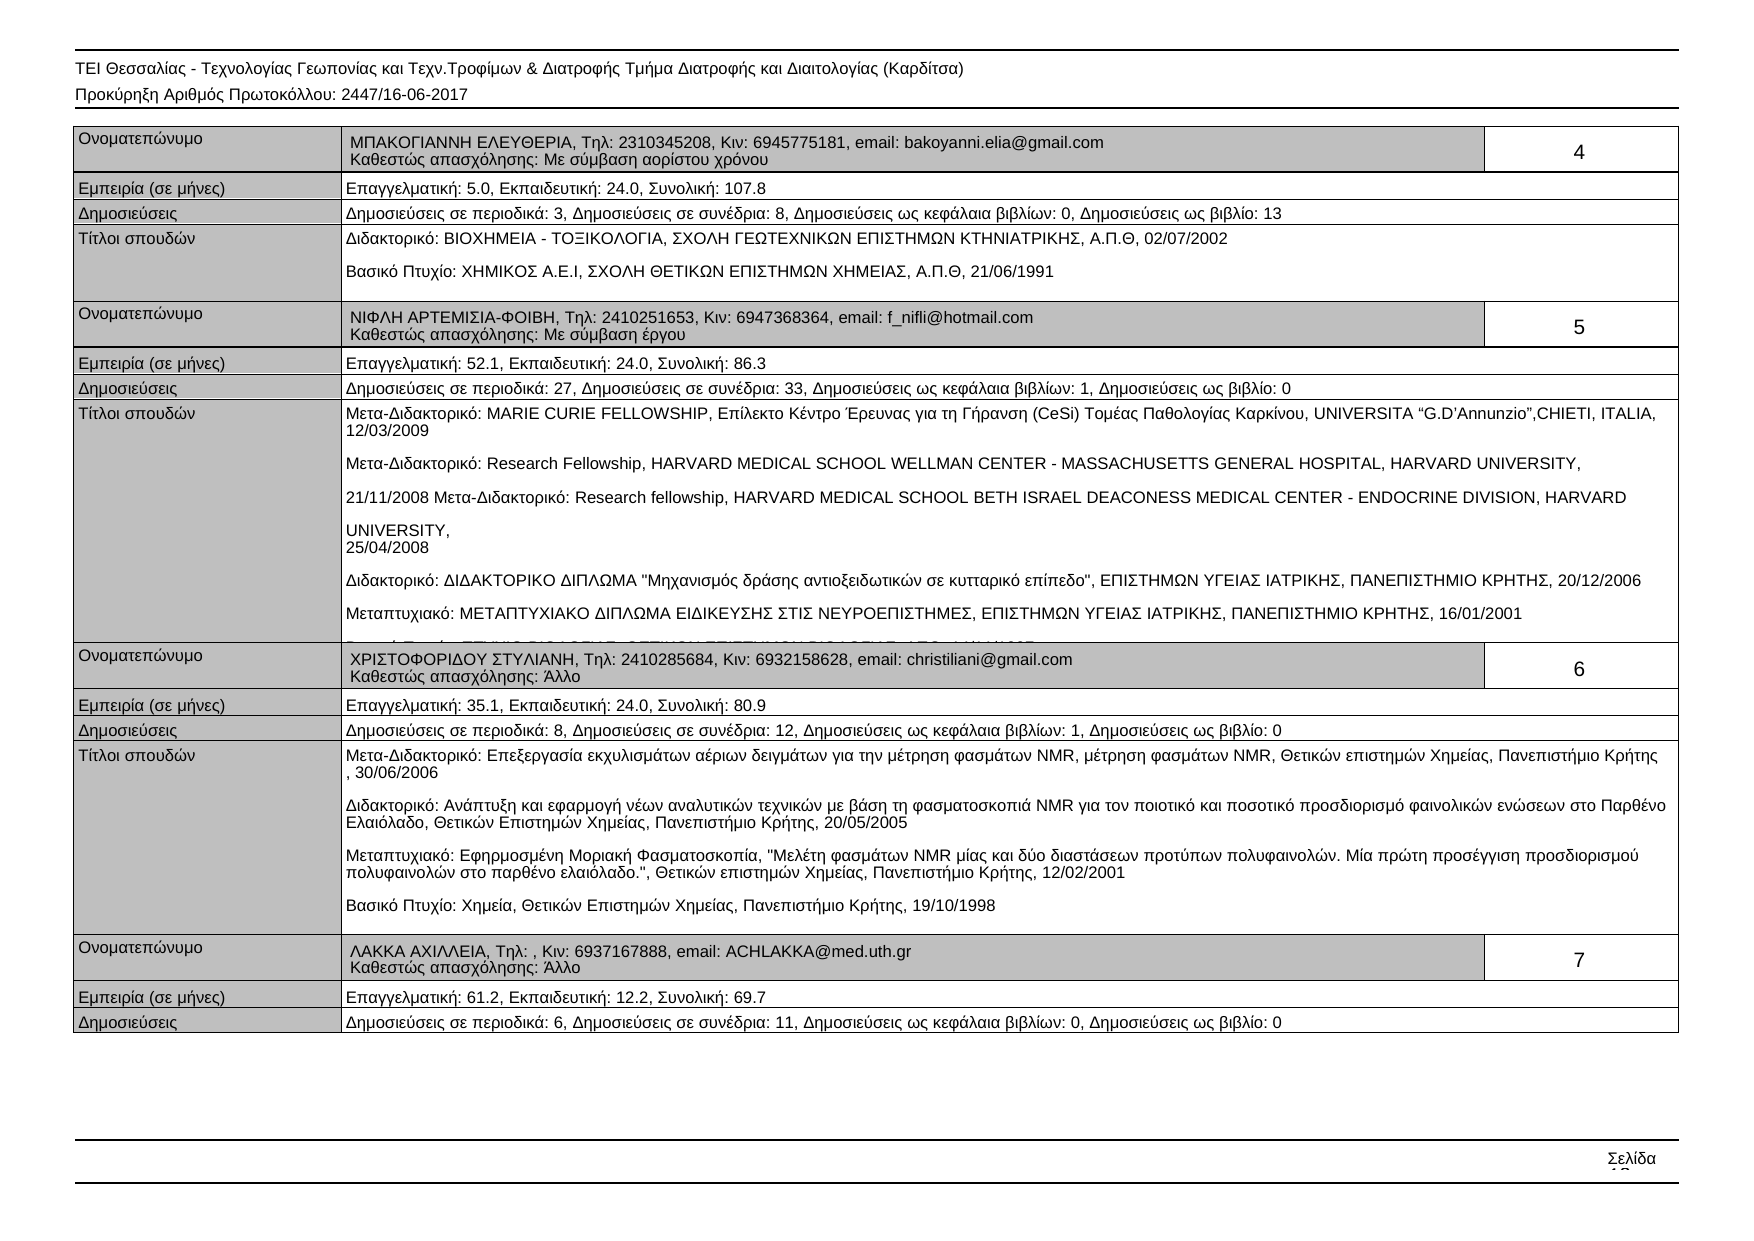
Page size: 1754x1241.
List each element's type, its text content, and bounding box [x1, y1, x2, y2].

table_cell Δημοσιεύσεις σε περιοδικά: 3, Δημοσιεύσεις σε συνέδρια: 8, Δημοσιεύσεις ως κεφάλαια βιβλίων: 0, Δημοσιεύσεις ως βιβλίο: 13 [342, 200, 1678, 223]
table_cell 7 [1485, 935, 1678, 980]
table_cell Δημοσιεύσεις [74, 1008, 341, 1032]
table_cell Διδακτορικό: ΒΙΟΧΗΜΕΙΑ - ΤΟΞΙΚΟΛΟΓΙΑ, ΣΧΟΛΗ ΓΕΩΤΕΧΝΙΚΩΝ ΕΠΙΣΤΗΜΩΝ ΚΤΗΝΙΑΤΡΙΚΗΣ, Α.Π.Θ, 02/07/2002 Βασικό Πτυχίο: ΧΗΜΙΚΟΣ Α.Ε.Ι, ΣΧΟΛΗ ΘΕΤΙΚΩΝ ΕΠΙΣΤΗΜΩΝ ΧΗΜΕΙΑΣ, Α.Π.Θ, 21/06/1991 [342, 225, 1678, 301]
table_cell ΧΡΙΣΤΟΦΟΡΙΔΟΥ ΣΤΥΛΙΑΝΗ, Τηλ: 2410285684, Κιν: 6932158628, email: christiliani@gmail.com Καθεστώς απασχόλησης: Άλλο [342, 643, 1484, 688]
table_cell Επαγγελματική: 35.1, Εκπαιδευτική: 24.0, Συνολική: 80.9 [342, 689, 1678, 715]
table_cell Μετα-Διδακτορικό: Επεξεργασία εκχυλισμάτων αέριων δειγμάτων για την μέτρηση φασμάτων NMR, μέτρηση φασμάτων NMR, Θετικών επιστημών Χημείας, Πανεπιστήμιο Κρήτης , 30/06/2006 Διδακτορικό: Ανάπτυξη και εφαρμογή νέων αναλυτικών τεχνικών με βάση τη φασματοσκοπιά NMR για τον ποιοτικό και ποσοτικό προσδιορισμό φαινολικών ενώσεων στο Παρθένο Ελαιόλαδο, Θετικών Επιστημών Χημείας, Πανεπιστήμιο Κρήτης, 20/05/2005 Μεταπτυχιακό: Εφηρμοσμένη Μοριακή Φασματοσκοπία, "Μελέτη φασμάτων ΝΜR μίας και δύο διαστάσεων προτύπων πολυφαινολών. Μία πρώτη προσέγγιση προσδιορισμού πολυφαινολών στο παρθένο ελαιόλαδο.", Θετικών επιστημών Χημείας, Πανεπιστήμιο Κρήτης, 12/02/2001 Βασικό Πτυχίο: Χημεία, Θετικών Επιστημών Χημείας, Πανεπιστήμιο Κρήτης, 19/10/1998 [342, 741, 1678, 934]
table_cell ΝΙΦΛΗ ΑΡΤΕΜΙΣΙΑ-ΦΟΙΒΗ, Τηλ: 2410251653, Κιν: 6947368364, email: f_nifli@hotmail.com Καθεστώς απασχόλησης: Με σύμβαση έργου [342, 302, 1484, 346]
table_cell Δημοσιεύσεις [74, 716, 341, 740]
table_cell Τίτλοι σπουδών [74, 225, 341, 301]
table_cell Τίτλοι σπουδών [74, 400, 341, 642]
table_cell ΛΑΚΚΑ ΑΧΙΛΛΕΙΑ, Τηλ: , Κιν: 6937167888, email: ACHLAKKA@med.uth.gr Καθεστώς απασχόλησης: Άλλο [342, 935, 1484, 980]
table_cell 6 [1485, 643, 1678, 688]
table_header 4 [1485, 127, 1678, 171]
table_cell Εμπειρία (σε μήνες) [74, 981, 341, 1007]
table_cell Εμπειρία (σε μήνες) [74, 173, 341, 198]
table_cell Εμπειρία (σε μήνες) [74, 348, 341, 373]
table_cell Δημοσιεύσεις σε περιοδικά: 6, Δημοσιεύσεις σε συνέδρια: 11, Δημοσιεύσεις ως κεφάλαια βιβλίων: 0, Δημοσιεύσεις ως βιβλίο: 0 [342, 1008, 1678, 1032]
table_cell Δημοσιεύσεις σε περιοδικά: 27, Δημοσιεύσεις σε συνέδρια: 33, Δημοσιεύσεις ως κεφάλαια βιβλίων: 1, Δημοσιεύσεις ως βιβλίο: 0 [342, 375, 1678, 398]
table_header Ονοματεπώνυμο [74, 127, 341, 171]
table_cell Επαγγελματική: 61.2, Εκπαιδευτική: 12.2, Συνολική: 69.7 [342, 981, 1678, 1007]
table_cell Δημοσιεύσεις [74, 375, 341, 398]
table_cell Ονοματεπώνυμο [74, 935, 341, 980]
table_cell Ονοματεπώνυμο [74, 302, 341, 346]
table_cell 5 [1485, 302, 1678, 346]
table_cell Επαγγελματική: 5.0, Εκπαιδευτική: 24.0, Συνολική: 107.8 [342, 173, 1678, 198]
table_cell Μετα-Διδακτορικό: MARIE CURIE FELLOWSHIP, Επίλεκτο Κέντρο Έρευνας για τη Γήρανση (CeSi) Τομέας Παθολογίας Καρκίνου, UNIVERSITA “G.D’Annunzio”,CHIETI, ITALIA, 12/03/2009 Μετα-Διδακτορικό: Research Fellowship, HARVARD MEDICAL SCHOOL WELLMAN CENTER - MASSACHUSETTS GENERAL HOSPITAL, HARVARD UNIVERSITY, 21/11/2008 Μετα-Διδακτορικό: Research fellowship, HARVARD MEDICAL SCHOOL BETH ISRAEL DEACONESS MEDICAL CENTER - ENDOCRINE DIVISION, HARVARD UNIVERSITY, 25/04/2008 Διδακτορικό: ΔΙΔΑΚΤΟΡΙΚΟ ΔΙΠΛΩΜΑ "Μηχανισμός δράσης αντιοξειδωτικών σε κυτταρικό επίπεδο", ΕΠΙΣΤΗΜΩΝ ΥΓΕΙΑΣ ΙΑΤΡΙΚΗΣ, ΠΑΝΕΠΙΣΤΗΜΙΟ ΚΡΗΤΗΣ, 20/12/2006 Μεταπτυχιακό: ΜΕΤΑΠΤΥΧΙΑΚΟ ΔΙΠΛΩΜΑ ΕΙΔΙΚΕΥΣΗΣ ΣΤΙΣ ΝΕΥΡΟΕΠΙΣΤΗΜΕΣ, ΕΠΙΣΤΗΜΩΝ ΥΓΕΙΑΣ ΙΑΤΡΙΚΗΣ, ΠΑΝΕΠΙΣΤΗΜΙΟ ΚΡΗΤΗΣ, 16/01/2001 Βασικό Πτυχίο: ΠΤΥΧΙΟ ΒΙΟΛΟΓΙΑΣ, ΘΕΤΙΚΩΝ ΕΠΙΣΤΗΜΩΝ ΒΙΟΛΟΓΙΑΣ, ΑΠΘ, 14/11/1997 [342, 400, 1678, 642]
table_cell Δημοσιεύσεις [74, 200, 341, 223]
table_cell Εμπειρία (σε μήνες) [74, 689, 341, 715]
table_cell Τίτλοι σπουδών [74, 741, 341, 934]
table_header ΜΠΑΚΟΓΙΑΝΝΗ ΕΛΕΥΘΕΡΙΑ, Τηλ: 2310345208, Κιν: 6945775181, email: bakoyanni.elia@gmail.com Καθεστώς απασχόλησης: Με σύμβαση αορίστου χρόνου [342, 127, 1484, 171]
table_cell Δημοσιεύσεις σε περιοδικά: 8, Δημοσιεύσεις σε συνέδρια: 12, Δημοσιεύσεις ως κεφάλαια βιβλίων: 1, Δημοσιεύσεις ως βιβλίο: 0 [342, 716, 1678, 740]
table_cell Επαγγελματική: 52.1, Εκπαιδευτική: 24.0, Συνολική: 86.3 [342, 348, 1678, 373]
table_cell Ονοματεπώνυμο [74, 643, 341, 688]
